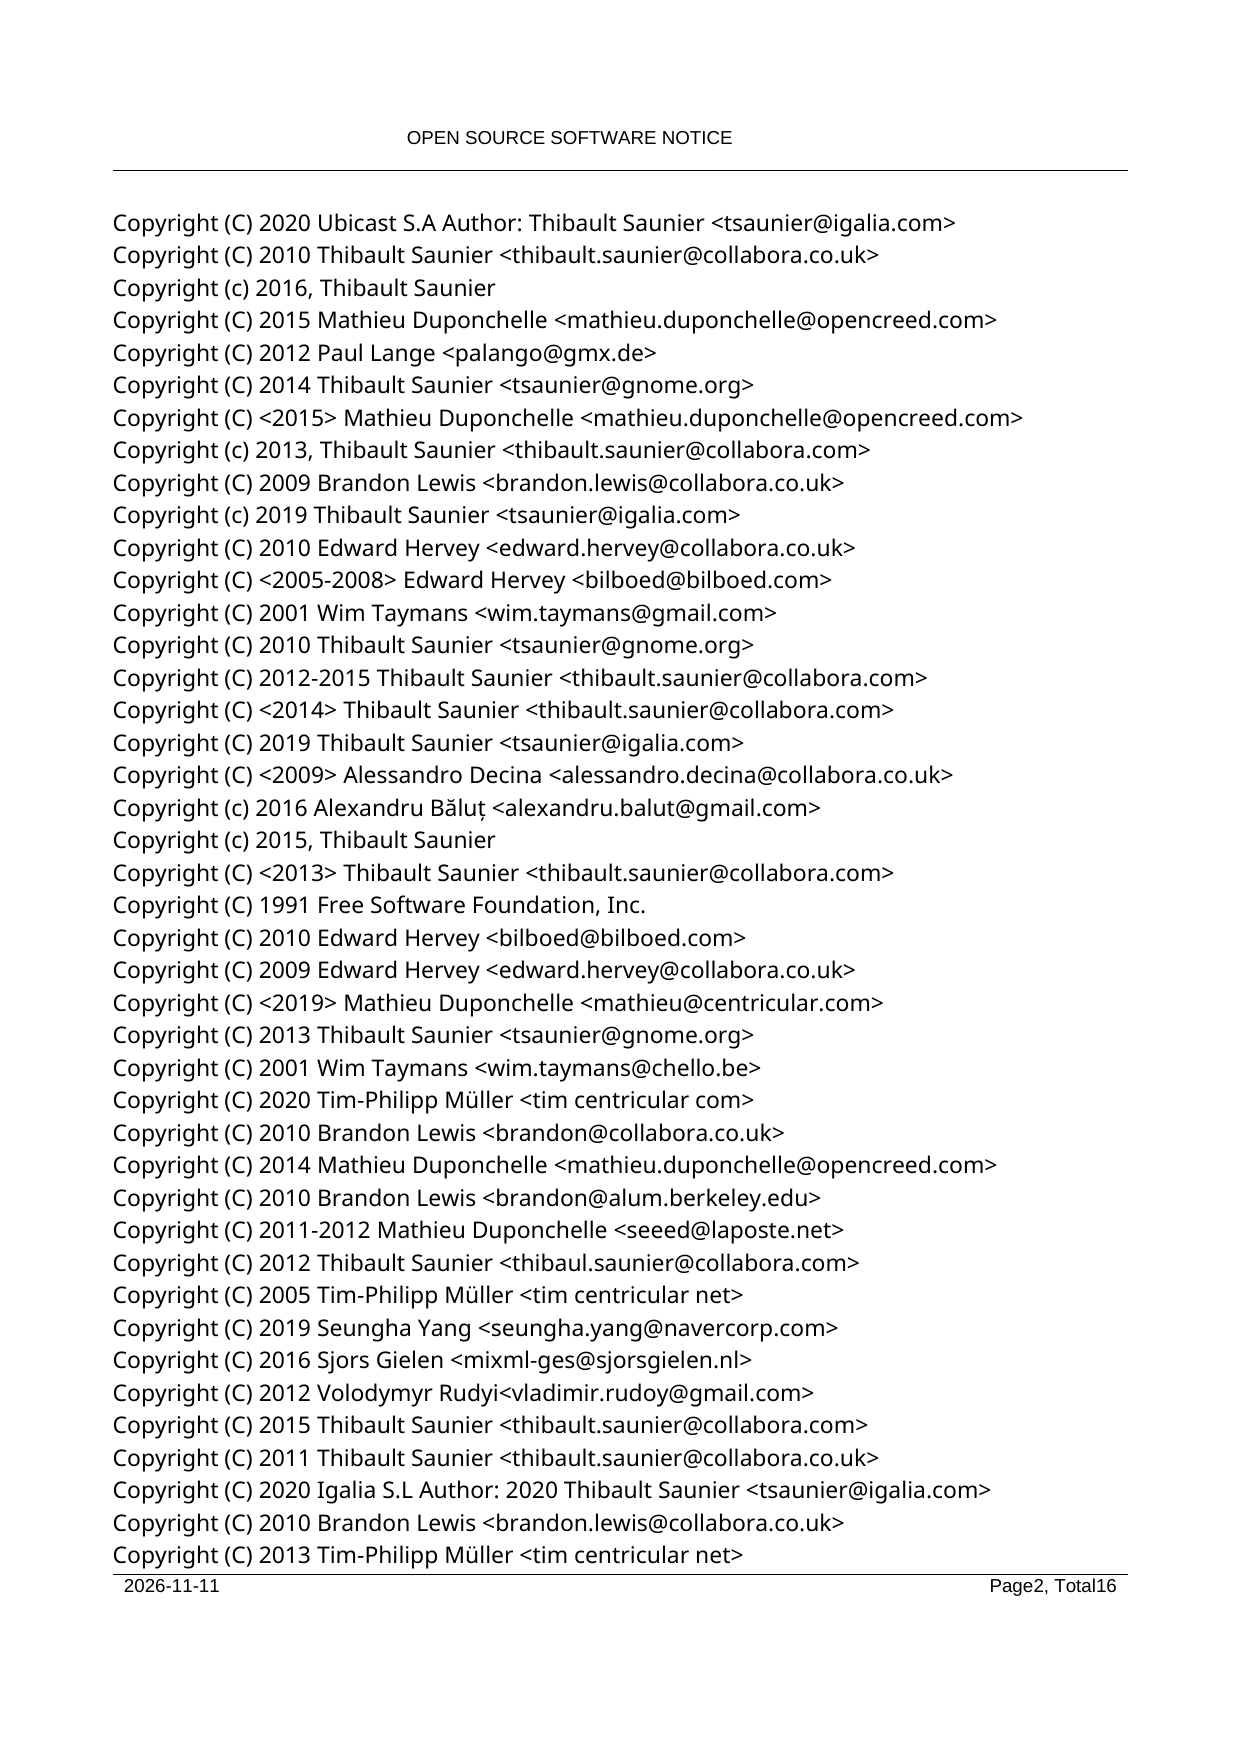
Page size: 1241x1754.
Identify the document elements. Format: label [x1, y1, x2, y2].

text [112, 206, 1128, 1571]
